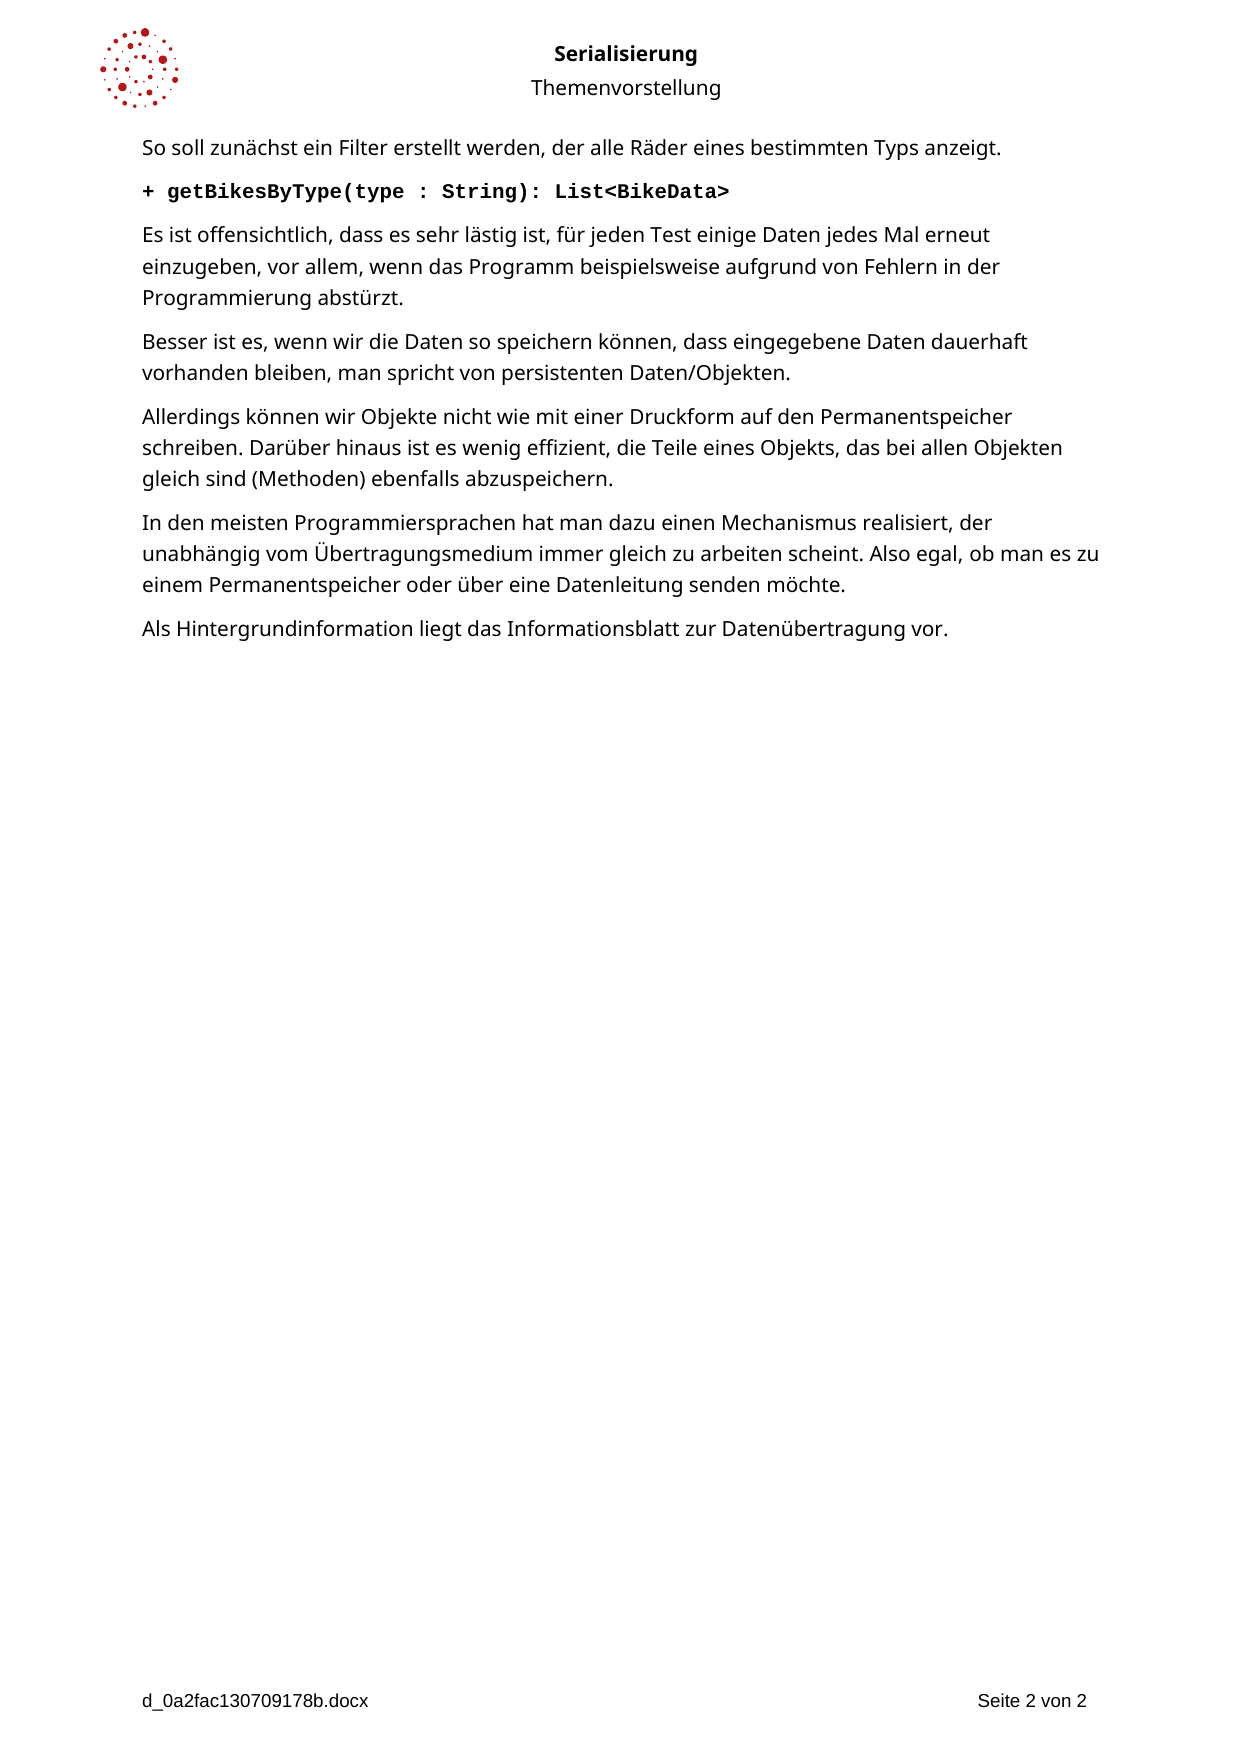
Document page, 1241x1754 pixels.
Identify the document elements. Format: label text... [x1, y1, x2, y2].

text In den meisten Programmiersprachen hat man dazu einen Mechanismus realisiert, der unabhängig vom Übertragungsmedium immer gleich zu arbeiten scheint. Also egal, ob man es zu einem Permanentspeicher oder über eine Datenleitung senden möchte. [142, 505, 1110, 599]
text + getBikesByType(type : String): List<BikeData> [142, 174, 1110, 205]
text Besser ist es, wenn wir die Daten so speichern können, dass eingegebene Daten dauerhaft vorhanden bleiben, man spricht von persistenten Daten/Objekten. [142, 324, 1110, 386]
text So soll zunächst ein Filter erstellt werden, der alle Räder eines bestimmten Typs anzeigt. [142, 130, 1110, 161]
text Allerdings können wir Objekte nicht wie mit einer Druckform auf den Permanentspeicher schreiben. Darüber hinaus ist es wenig effizient, die Teile eines Objekts, das bei allen Objekten gleich sind (Methoden) ebenfalls abzuspeichern. [142, 399, 1110, 493]
picture [100, 28, 179, 108]
text Es ist offensichtlich, dass es sehr lästig ist, für jeden Test einige Daten jedes Mal erneut einzugeben, vor allem, wenn das Programm beispielsweise aufgrund von Fehlern in der Programmierung abstürzt. [142, 218, 1110, 311]
text Als Hintergrundinformation liegt das Informationsblatt zur Datenübertragung vor. [142, 611, 1110, 643]
